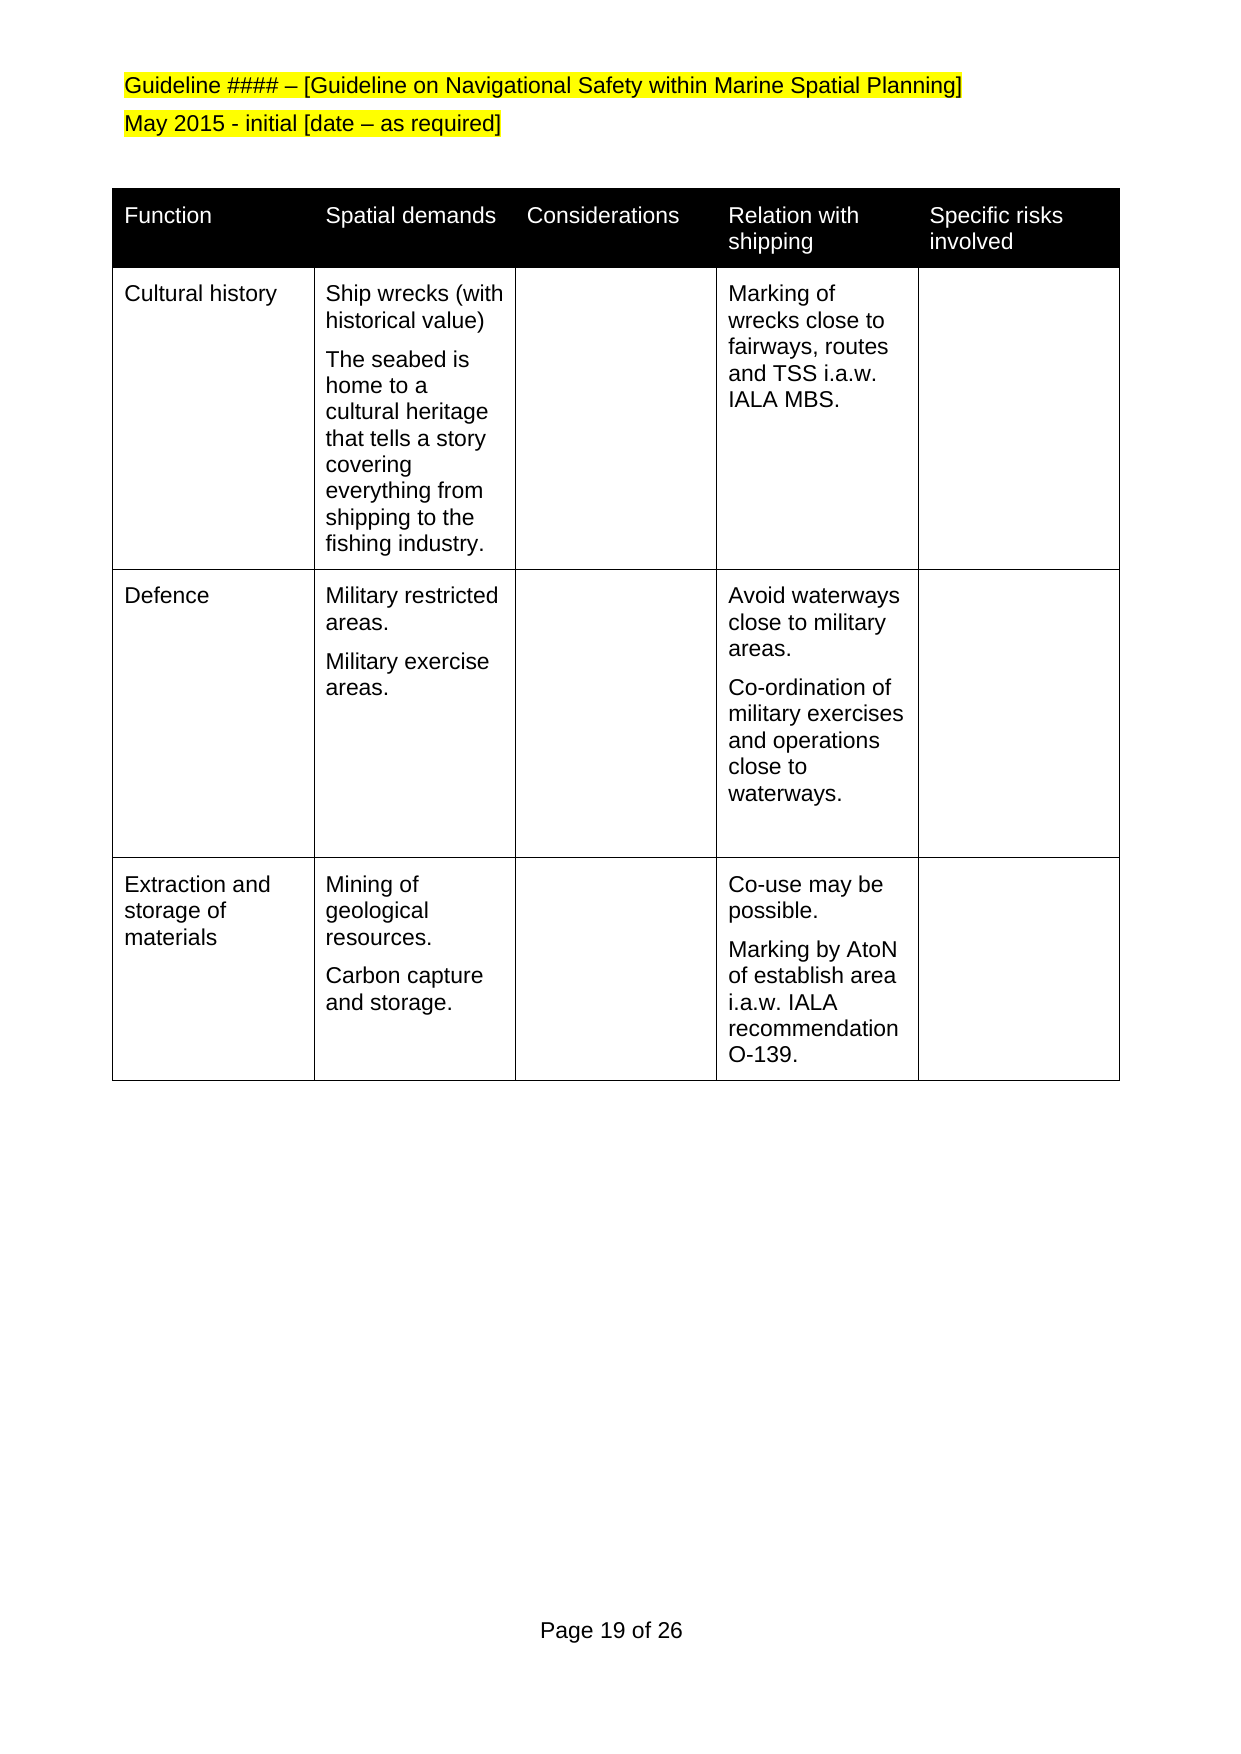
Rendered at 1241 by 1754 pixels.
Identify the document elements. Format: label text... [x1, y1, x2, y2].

table_cell Cultural history [113, 268, 314, 569]
table_cell Avoid waterways close to military areas. Co-ordination of military exercises and operations close to waterways. [717, 570, 918, 857]
table_cell Defence [113, 570, 314, 857]
table_cell Marking of wrecks close to fairways, routes and TSS i.a.w. IALA MBS. [717, 268, 918, 569]
table_cell Ship wrecks (with historical value) The seabed is home to a cultural heritage that tells a story covering everything from shipping to the fishing industry. [315, 268, 515, 569]
table_cell Military restricted areas. Military exercise areas. [315, 570, 515, 857]
table_cell [516, 268, 716, 569]
table_header Relation with shipping [717, 189, 918, 267]
table_cell Extraction and storage of materials [113, 858, 314, 1080]
table_cell [919, 858, 1119, 1080]
table_cell [919, 570, 1119, 857]
table_cell [919, 268, 1119, 569]
table_cell [516, 858, 716, 1080]
table_header Considerations [516, 189, 716, 267]
table_header Function [113, 189, 314, 267]
table_header Specific risks involved [919, 189, 1119, 267]
table_cell Mining of geological resources. Carbon capture and storage. [315, 858, 515, 1080]
table_cell [516, 570, 716, 857]
table_cell Co-use may be possible. Marking by AtoN of establish area i.a.w. IALA recommendation O-139. [717, 858, 918, 1080]
table_header Spatial demands [315, 189, 515, 267]
